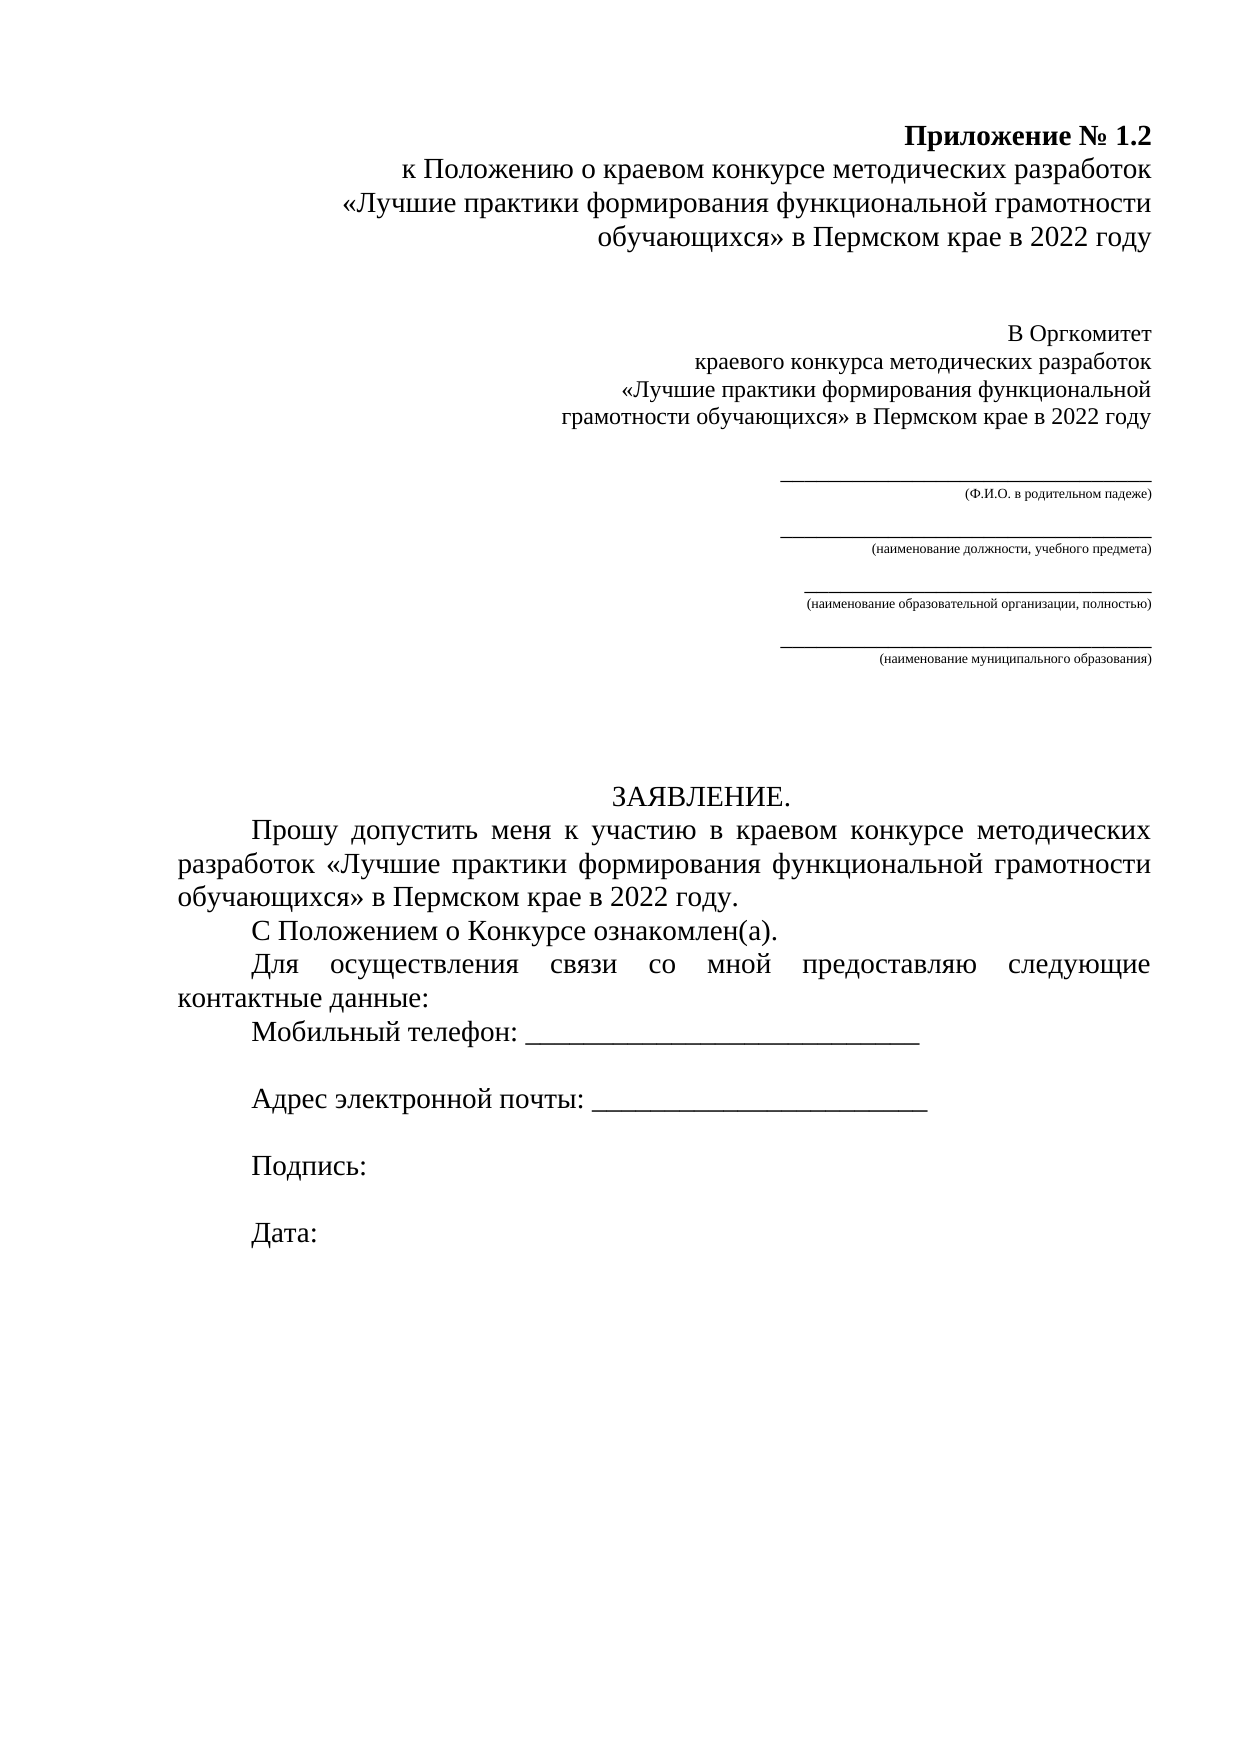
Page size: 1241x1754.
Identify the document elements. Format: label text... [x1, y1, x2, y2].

text (наименование должности, учебного предмета) [177, 540, 1152, 568]
text Приложение № 1.2 [177, 118, 1152, 152]
text Адрес электронной почты: _______________________ [177, 1081, 1152, 1114]
text ЗАЯВЛЕНИЕ. [177, 779, 1152, 812]
text _____________________________ [177, 568, 1152, 595]
text С Положением о Конкурсе ознакомлен(а). [177, 913, 1152, 947]
text Для осуществления связи со мной предоставляю следующие контактные данные: [177, 947, 1152, 1014]
text краевого конкурса методических разработок «Лучшие практики формирования функциональной грамотности обучающихся» в Пермском крае в 2022 году [177, 347, 1152, 430]
text (Ф.И.О. в родительном падеже) [177, 485, 1152, 513]
text (наименование образовательной организации, полностью) [177, 595, 1152, 623]
text _______________________________ [177, 513, 1152, 540]
text Прошу допустить меня к участию в краевом конкурсе методических разработок «Лучшие практики формирования функциональной грамотности обучающихся» в Пермском крае в 2022 году. [177, 812, 1152, 913]
text Подпись: [177, 1148, 1152, 1181]
text (наименование муниципального образования) [177, 651, 1152, 678]
text Мобильный телефон: ___________________________ [177, 1014, 1152, 1047]
text В Оргкомитет [177, 319, 1152, 347]
text _______________________________ [177, 623, 1152, 651]
text _______________________________ [177, 457, 1152, 485]
text Дата: [177, 1215, 1152, 1248]
text к Положению о краевом конкурсе методических разработок «Лучшие практики формирования функциональной грамотности обучающихся» в Пермском крае в 2022 году [177, 152, 1152, 252]
